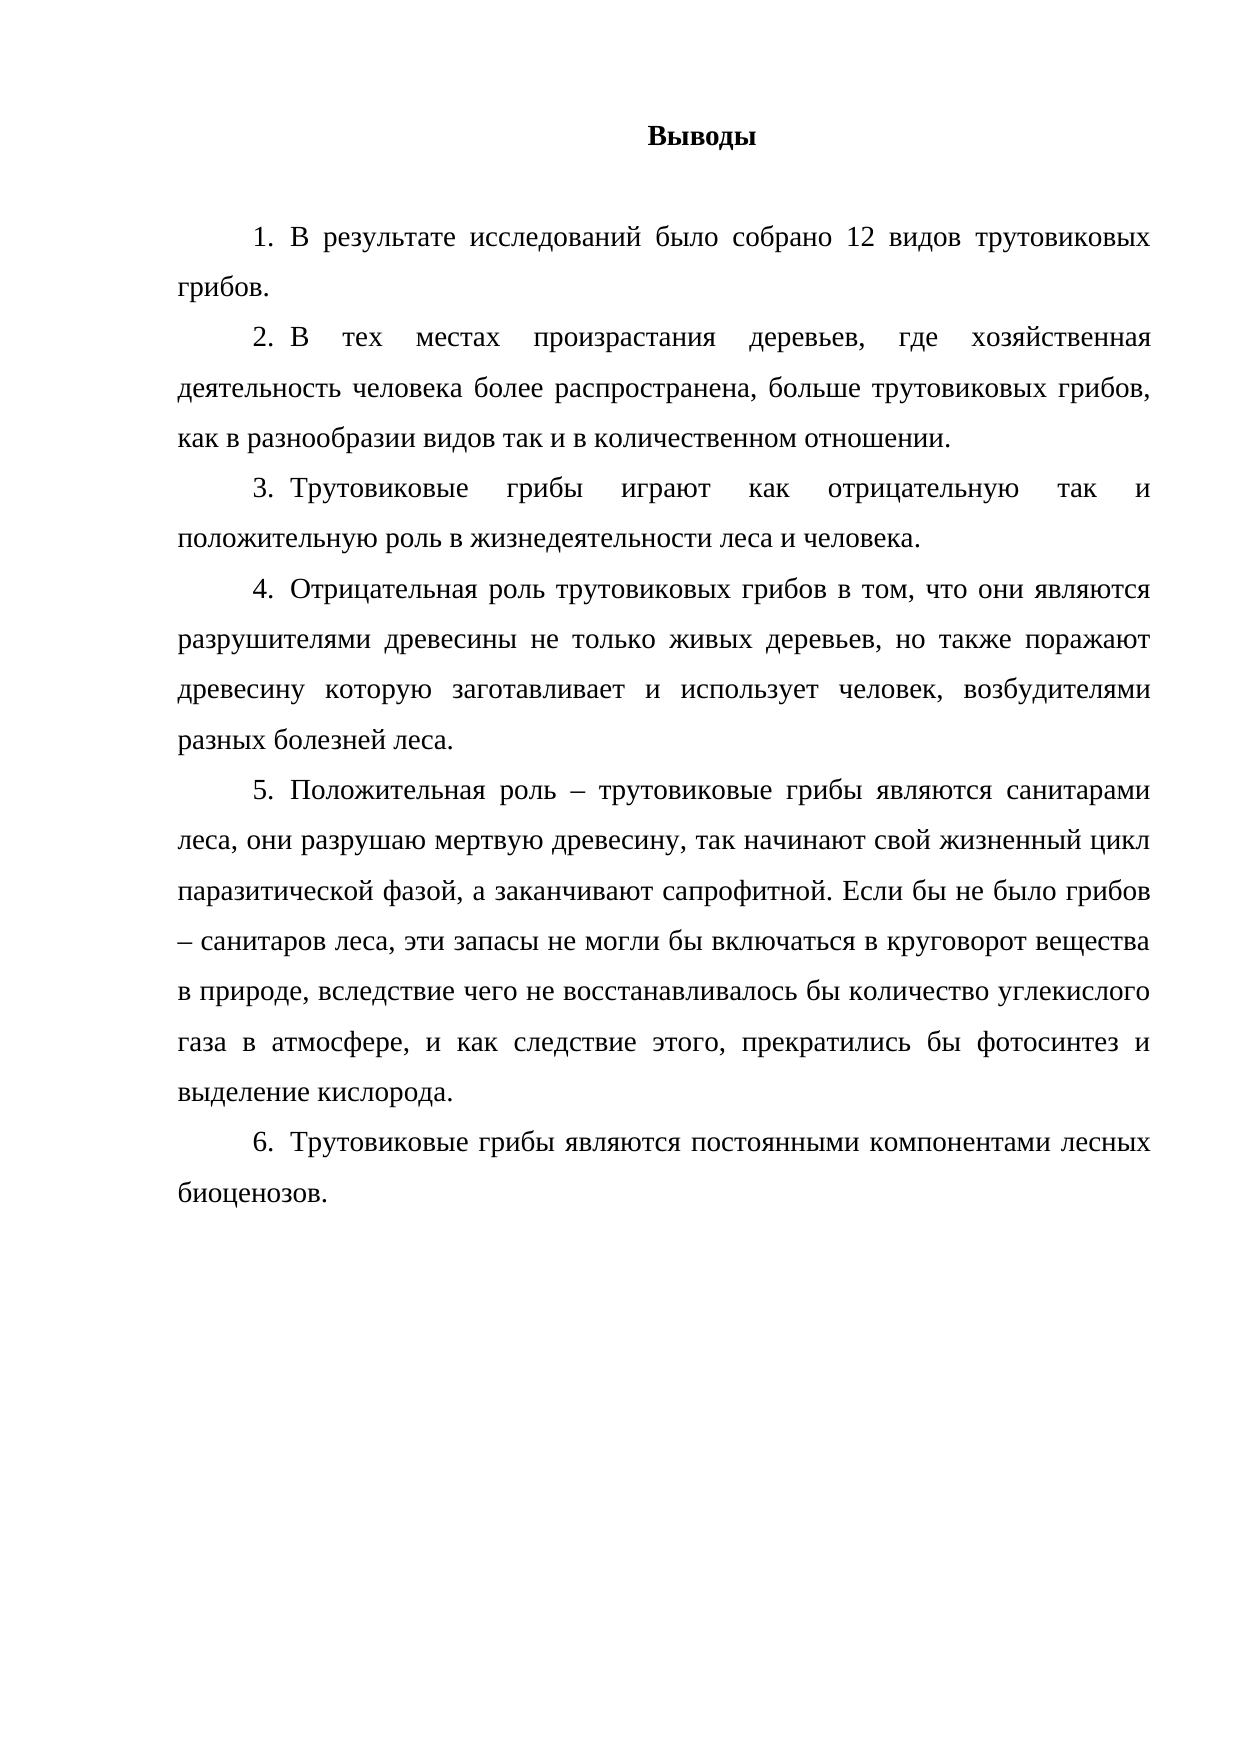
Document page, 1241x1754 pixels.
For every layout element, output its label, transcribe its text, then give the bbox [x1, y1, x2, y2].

list Трутовиковые грибы играют как отрицательную так и положительную роль в жизнедеятельности леса и человека. [177, 470, 1152, 554]
list В тех местах произрастания деревьев, где хозяйственная деятельность человека более распространена, больше трутовиковых грибов, как в разнообразии видов так и в количественном отношении. [177, 319, 1152, 453]
list Положительная роль – трутовиковые грибы являются санитарами леса, они разрушаю мертвую древесину, так начинают свой жизненный цикл паразитической фазой, а заканчивают сапрофитной. Если бы не было грибов – санитаров леса, эти запасы не могли бы включаться в круговорот вещества в природе, вследствие чего не восстанавливалось бы количество углекислого газа в атмосфере, и как следствие этого, прекратились бы фотосинтез и выделение кислорода. [177, 772, 1152, 1108]
text Выводы [177, 118, 1152, 152]
list Отрицательная роль трутовиковых грибов в том, что они являются разрушителями древесины не только живых деревьев, но также поражают древесину которую заготавливает и использует человек, возбудителями разных болезней леса. [177, 571, 1152, 755]
list Трутовиковые грибы являются постоянными компонентами лесных биоценозов. [177, 1124, 1152, 1208]
list В результате исследований было собрано 12 видов трутовиковых грибов. [177, 219, 1152, 303]
